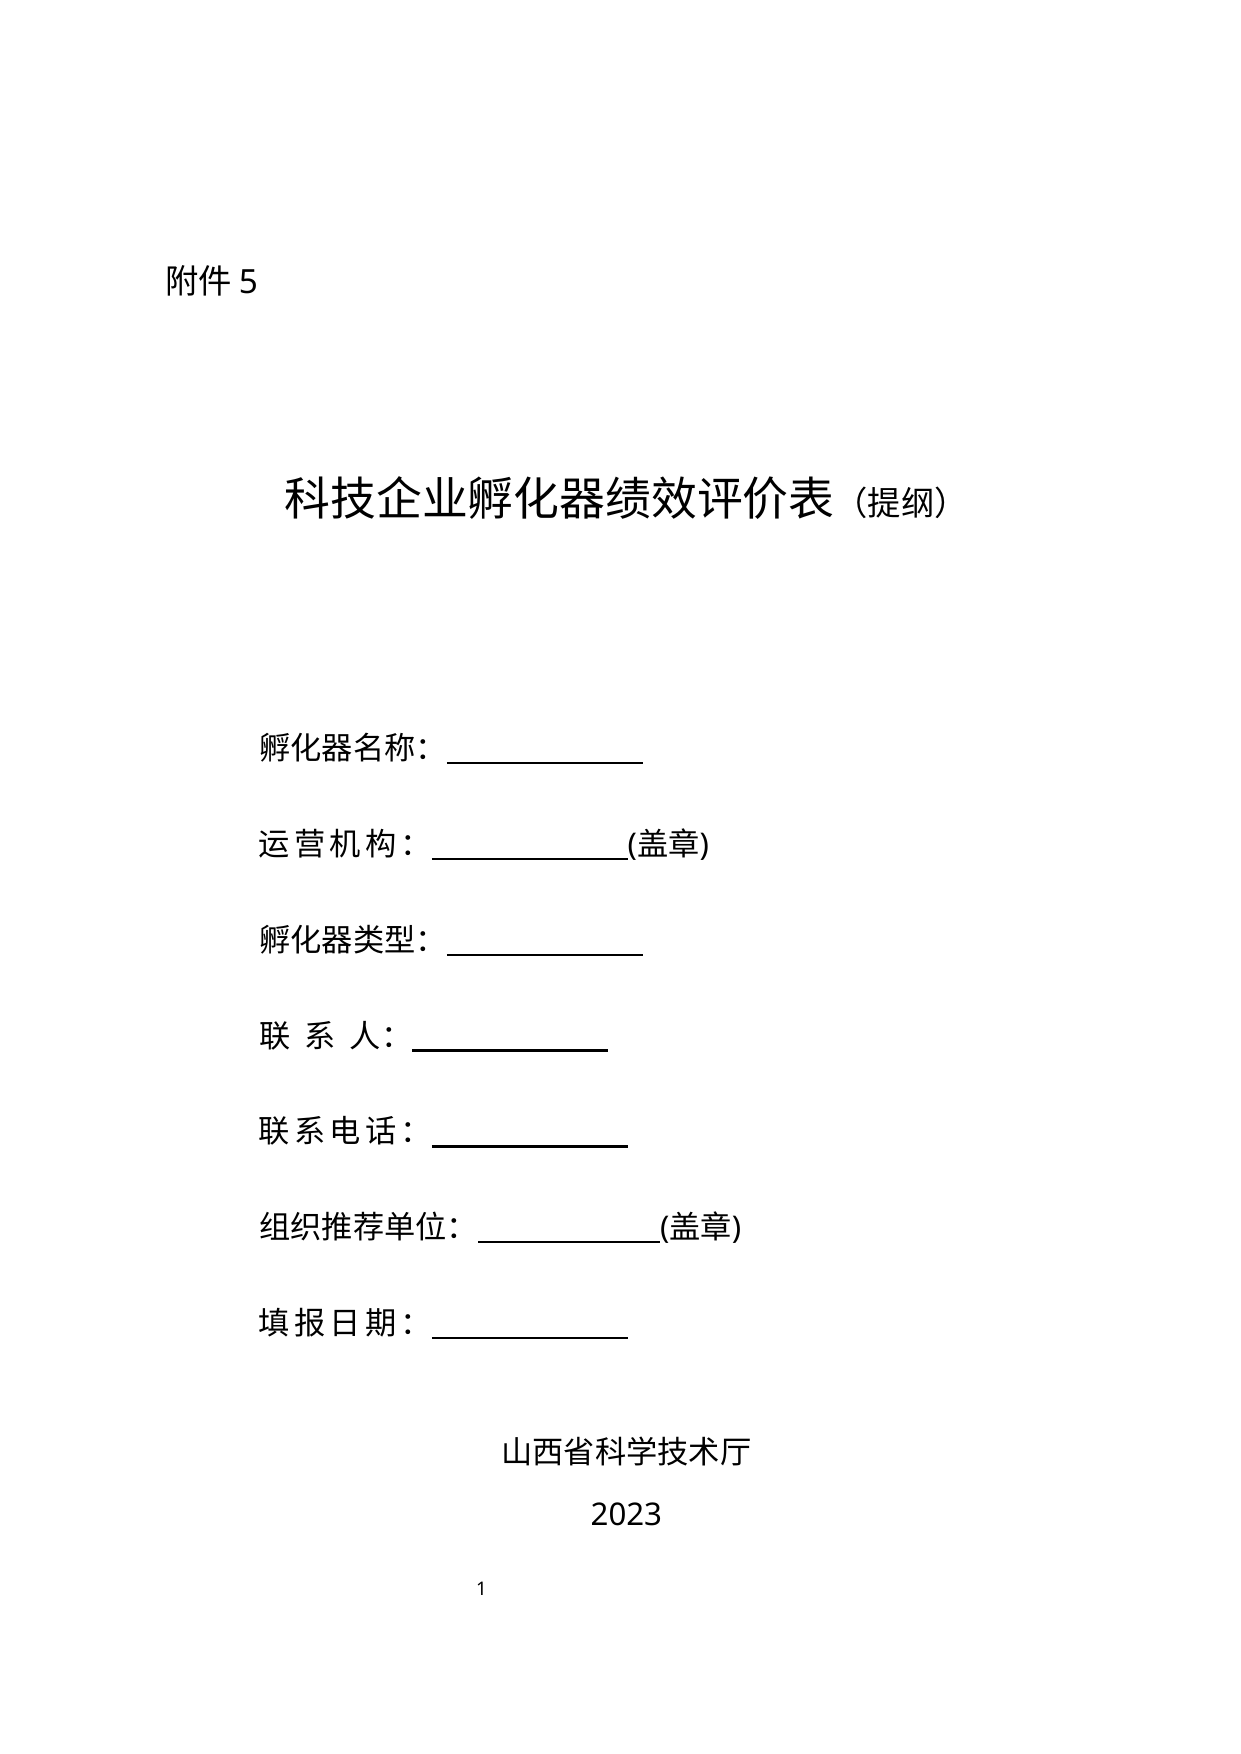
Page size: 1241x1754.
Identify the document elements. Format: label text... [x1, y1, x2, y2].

text 孵化器名称： [165, 693, 1087, 776]
text 科技企业孵化器绩效评价表（提纲） [165, 433, 1087, 557]
text 附件5 [165, 248, 1087, 310]
text 填报日期： [165, 1268, 1087, 1351]
text 联系电话： [165, 1076, 1087, 1159]
text 山西省科学技术厅 [165, 1413, 1087, 1476]
text 组织推荐单位： (盖章) [165, 1172, 1087, 1255]
text 2023 [165, 1476, 1087, 1538]
text 孵化器类型： [165, 884, 1087, 968]
text 联 系 人： [165, 980, 1087, 1064]
text 运营机构： (盖章) [165, 789, 1087, 872]
